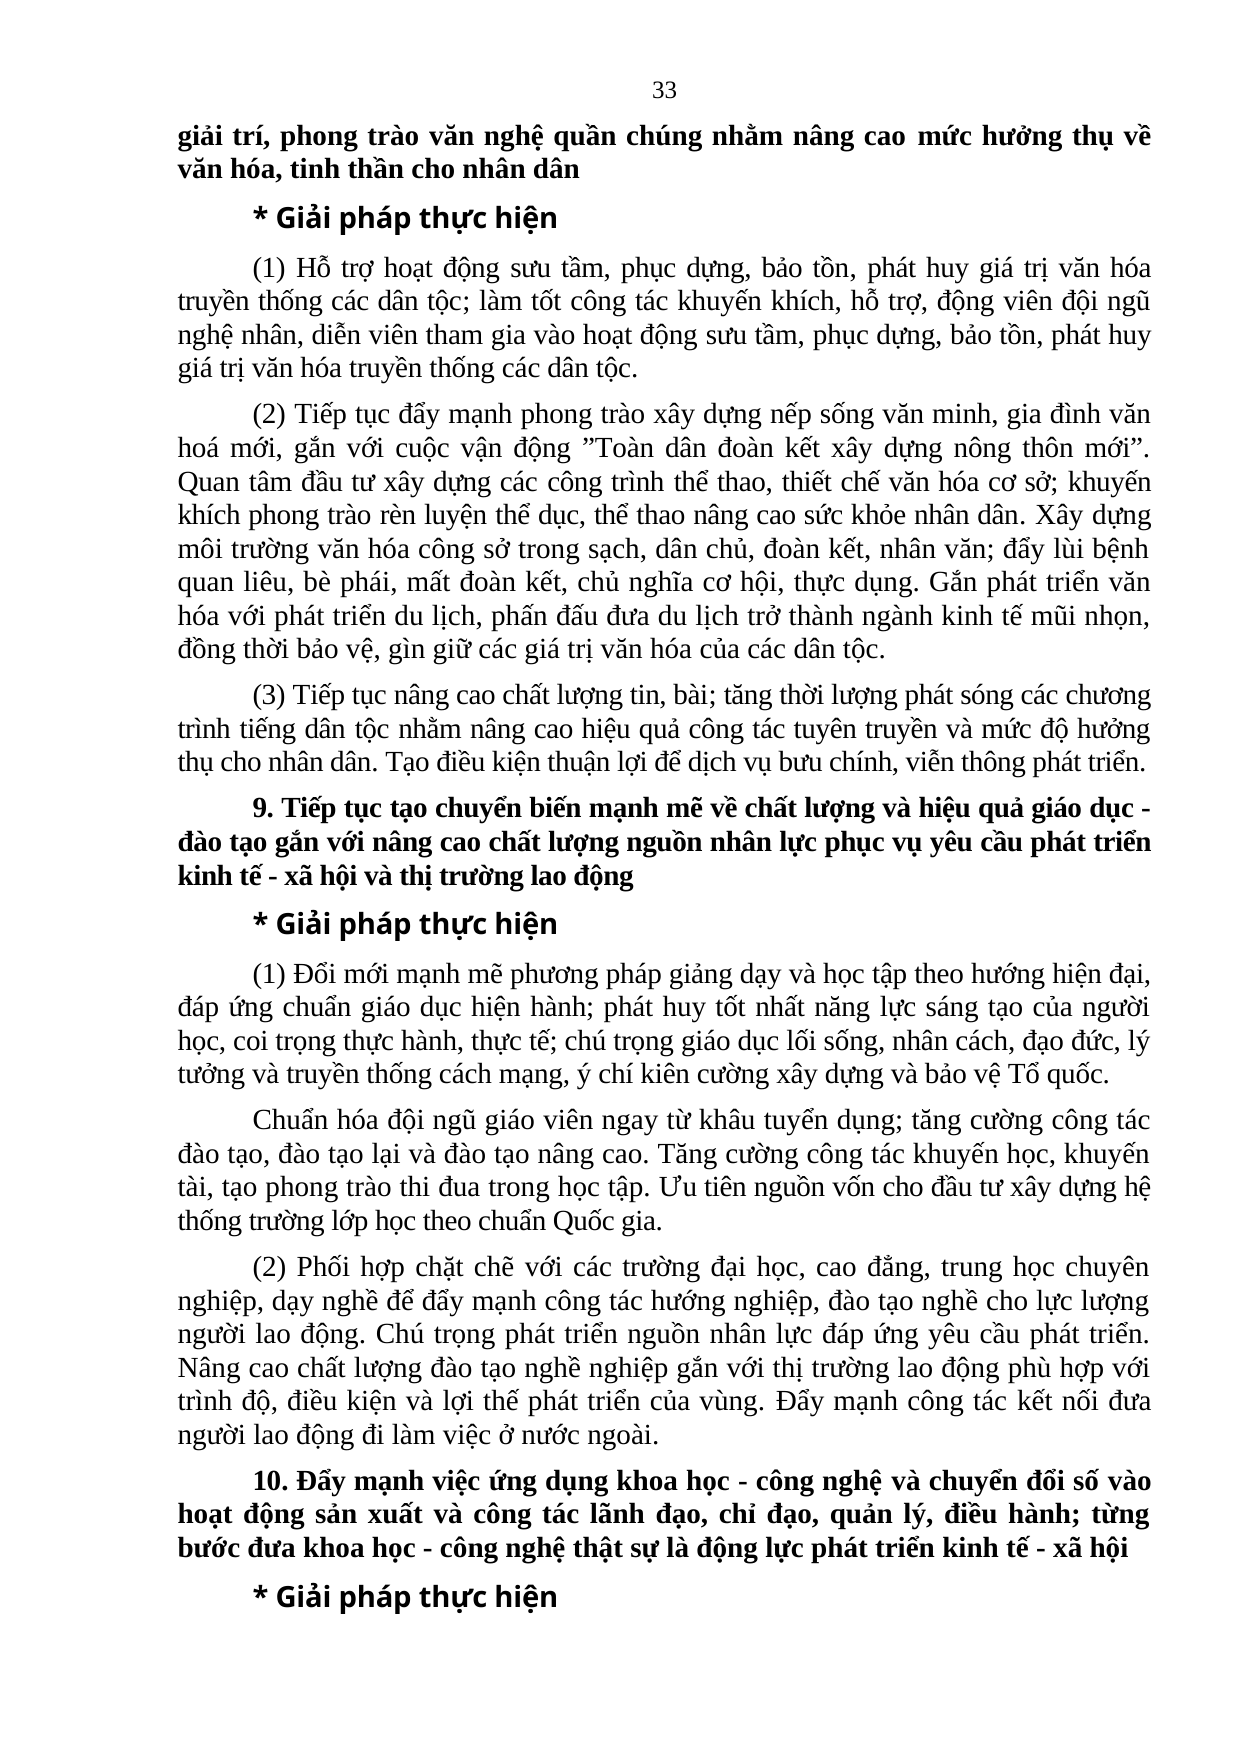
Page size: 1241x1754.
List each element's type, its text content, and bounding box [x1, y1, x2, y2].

text (3) Tiếp tục nâng cao chất lượng tin, bài; tăng thời lượng phát sóng các chương trình tiếng dân tộc nhằm nâng cao hiệu quả công tác tuyên truyền và mức độ hưởng thụ cho nhân dân. Tạo điều kiện thuận lợi để dịch vụ bưu chính, viễn thông phát triển. [177, 677, 1152, 778]
text (2) Tiếp tục đẩy mạnh phong trào xây dựng nếp sống văn minh, gia đình văn hoá mới, gắn với cuộc vận động ”Toàn dân đoàn kết xây dựng nông thôn mới”. Quan tâm đầu tư xây dựng các công trình thể thao, thiết chế văn hóa cơ sở; khuyến khích phong trào rèn luyện thể dục, thể thao nâng cao sức khỏe nhân dân. Xây dựng môi trường văn hóa công sở trong sạch, dân chủ, đoàn kết, nhân văn; đẩy lùi bệnh quan liêu, bè phái, mất đoàn kết, chủ nghĩa cơ hội, thực dụng. Gắn phát triển văn hóa với phát triển du lịch, phấn đấu đưa du lịch trở thành ngành kinh tế mũi nhọn, đồng thời bảo vệ, gìn giữ các giá trị văn hóa của các dân tộc. [177, 397, 1152, 665]
text 10. Đẩy mạnh việc ứng dụng khoa học - công nghệ và chuyển đổi số vào hoạt động sản xuất và công tác lãnh đạo, chỉ đạo, quản lý, điều hành; từng bước đưa khoa học - công nghệ thật sự là động lực phát triển kinh tế - xã hội [177, 1463, 1152, 1563]
text * Giải pháp thực hiện [177, 904, 1152, 943]
text Chuẩn hóa đội ngũ giáo viên ngay từ khâu tuyển dụng; tăng cường công tác đào tạo, đào tạo lại và đào tạo nâng cao. Tăng cường công tác khuyến học, khuyến tài, tạo phong trào thi đua trong học tập. Ưu tiên nguồn vốn cho đầu tư xây dựng hệ thống trường lớp học theo chuẩn Quốc gia. [177, 1102, 1152, 1237]
text (1) Đổi mới mạnh mẽ phương pháp giảng dạy và học tập theo hướng hiện đại, đáp ứng chuẩn giáo dục hiện hành; phát huy tốt nhất năng lực sáng tạo của người học, coi trọng thực hành, thực tế; chú trọng giáo dục lối sống, nhân cách, đạo đức, lý tưởng và truyền thống cách mạng, ý chí kiên cường xây dựng và bảo vệ Tổ quốc. [177, 956, 1152, 1090]
text 9. Tiếp tục tạo chuyển biến mạnh mẽ về chất lượng và hiệu quả giáo dục - đào tạo gắn với nâng cao chất lượng nguồn nhân lực phục vụ yêu cầu phát triển kinh tế - xã hội và thị trường lao động [177, 791, 1152, 891]
text * Giải pháp thực hiện [177, 198, 1152, 237]
text (1) Hỗ trợ hoạt động sưu tầm, phục dựng, bảo tồn, phát huy giá trị văn hóa truyền thống các dân tộc; làm tốt công tác khuyến khích, hỗ trợ, động viên đội ngũ nghệ nhân, diễn viên tham gia vào hoạt động sưu tầm, phục dựng, bảo tồn, phát huy giá trị văn hóa truyền thống các dân tộc. [177, 250, 1152, 384]
text * Giải pháp thực hiện [177, 1576, 1152, 1616]
text (2) Phối hợp chặt chẽ với các trường đại học, cao đẳng, trung học chuyên nghiệp, dạy nghề để đẩy mạnh công tác hướng nghiệp, đào tạo nghề cho lực lượng người lao động. Chú trọng phát triển nguồn nhân lực đáp ứng yêu cầu phát triển. Nâng cao chất lượng đào tạo nghề nghiệp gắn với thị trường lao động phù hợp với trình độ, điều kiện và lợi thế phát triển của vùng. Đẩy mạnh công tác kết nối đưa người lao động đi làm việc ở nước ngoài. [177, 1249, 1152, 1450]
